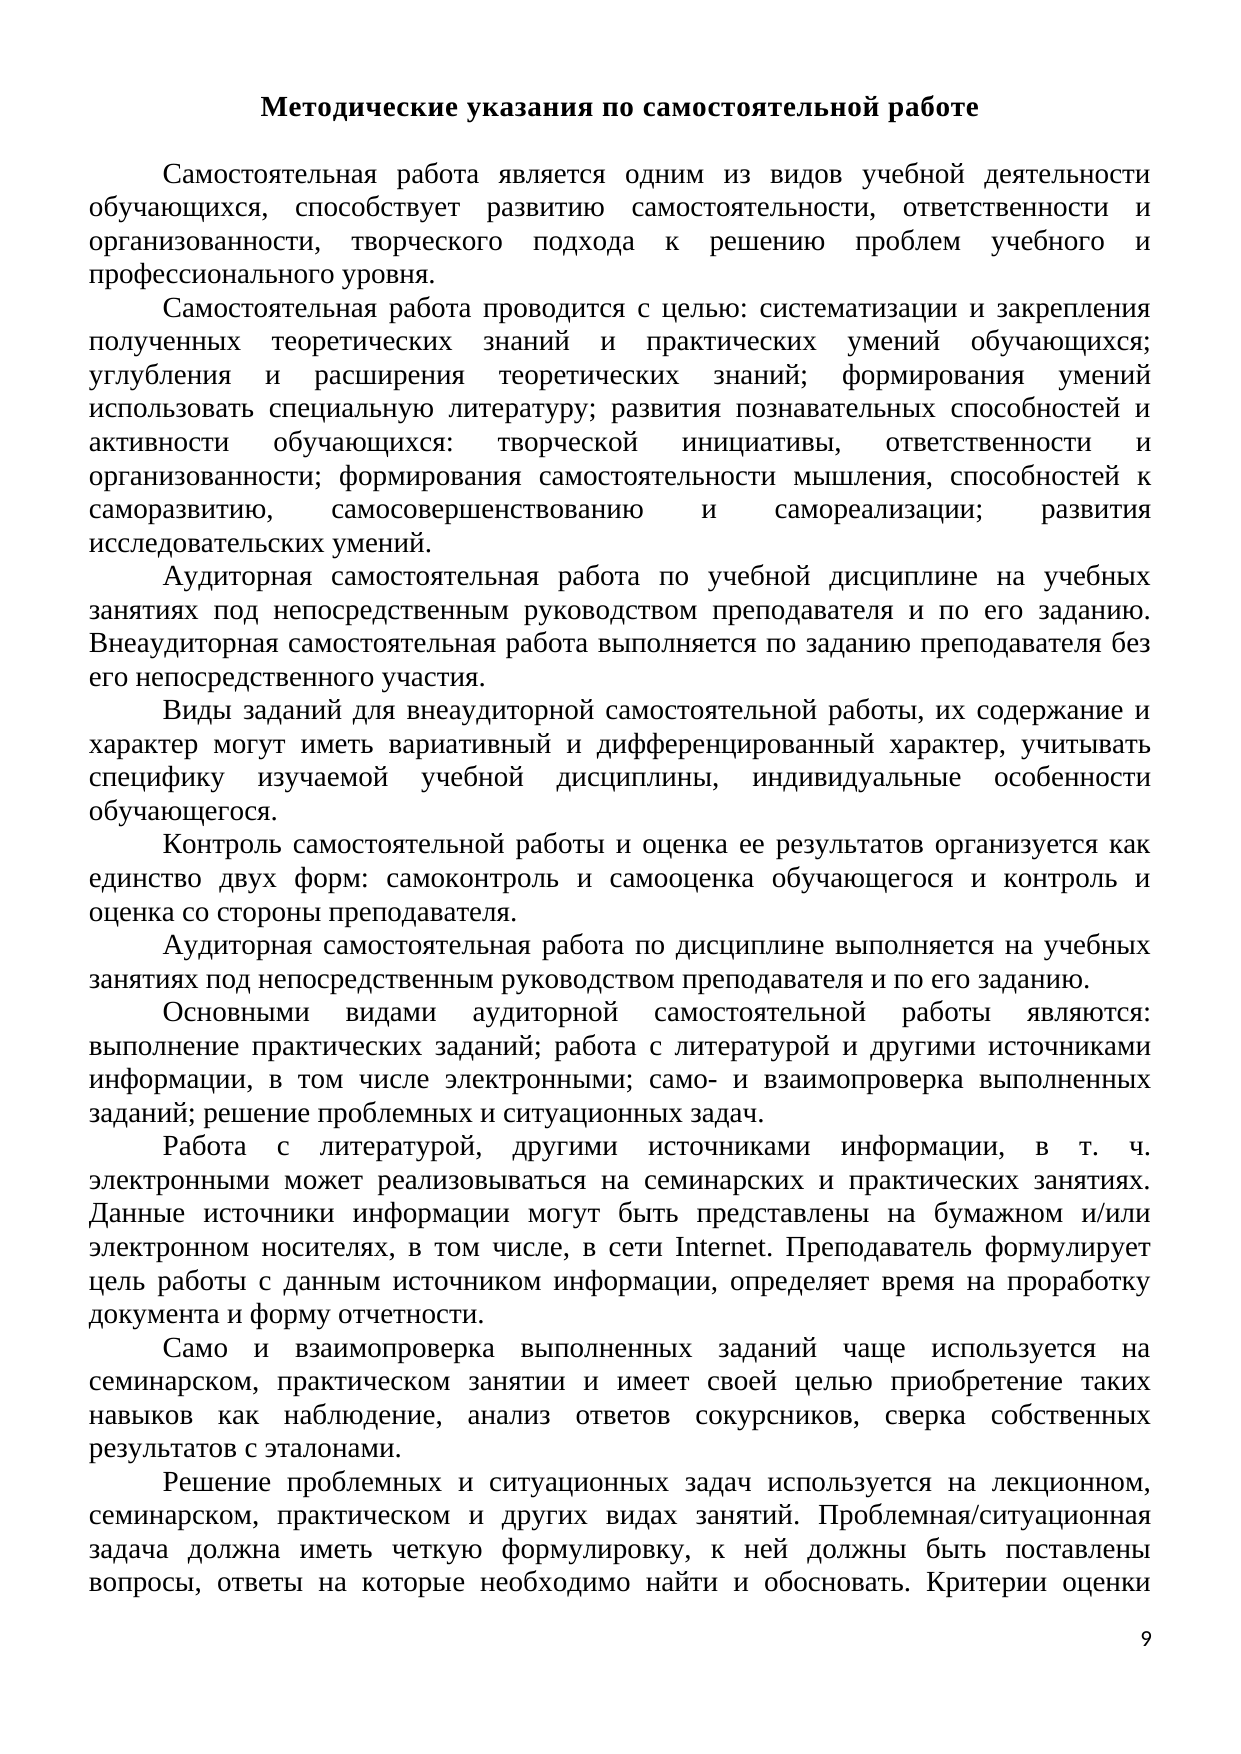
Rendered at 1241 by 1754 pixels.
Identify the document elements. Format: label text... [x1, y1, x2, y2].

text Работа с литературой, другими источниками информации, в т. ч. электронными может реализовываться на семинарских и практических занятиях. Данные источники информации могут быть представлены на бумажном и/или электронном носителях, в том числе, в сети Internet. Преподаватель формулирует цель работы с данным источником информации, определяет время на проработку документа и форму отчетности. [89, 1128, 1152, 1330]
text Аудиторная самостоятельная работа по дисциплине выполняется на учебных занятиях под непосредственным руководством преподавателя и по его заданию. [89, 927, 1152, 994]
text Аудиторная самостоятельная работа по учебной дисциплине на учебных занятиях под непосредственным руководством преподавателя и по его заданию. Внеаудиторная самостоятельная работа выполняется по заданию преподавателя без его непосредственного участия. [89, 558, 1152, 692]
text Виды заданий для внеаудиторной самостоятельной работы, их содержание и характер могут иметь вариативный и дифференцированный характер, учитывать специфику изучаемой учебной дисциплины, индивидуальные особенности обучающегося. [89, 692, 1152, 827]
text Самостоятельная работа проводится с целью: систематизации и закрепления полученных теоретических знаний и практических умений обучающихся; углубления и расширения теоретических знаний; формирования умений использовать специальную литературу; развития познавательных способностей и активности обучающихся: творческой инициативы, ответственности и организованности; формирования самостоятельности мышления, способностей к саморазвитию, самосовершенствованию и самореализации; развития исследовательских умений. [89, 290, 1152, 558]
text Методические указания по самостоятельной работе [89, 89, 1152, 122]
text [89, 1464, 1152, 1598]
text Основными видами аудиторной самостоятельной работы являются: выполнение практических заданий; работа с литературой и другими источниками информации, в том числе электронными; само- и взаимопроверка выполненных заданий; решение проблемных и ситуационных задач. [89, 994, 1152, 1128]
text Само и взаимопроверка выполненных заданий чаще используется на семинарском, практическом занятии и имеет своей целью приобретение таких навыков как наблюдение, анализ ответов сокурсников, сверка собственных результатов с эталонами. [89, 1330, 1152, 1464]
text Самостоятельная работа является одним из видов учебной деятельности обучающихся, способствует развитию самостоятельности, ответственности и организованности, творческого подхода к решению проблем учебного и профессионального уровня. [89, 156, 1152, 290]
text Контроль самостоятельной работы и оценка ее результатов организуется как единство двух форм: самоконтроль и самооценка обучающегося и контроль и оценка со стороны преподавателя. [89, 827, 1152, 927]
